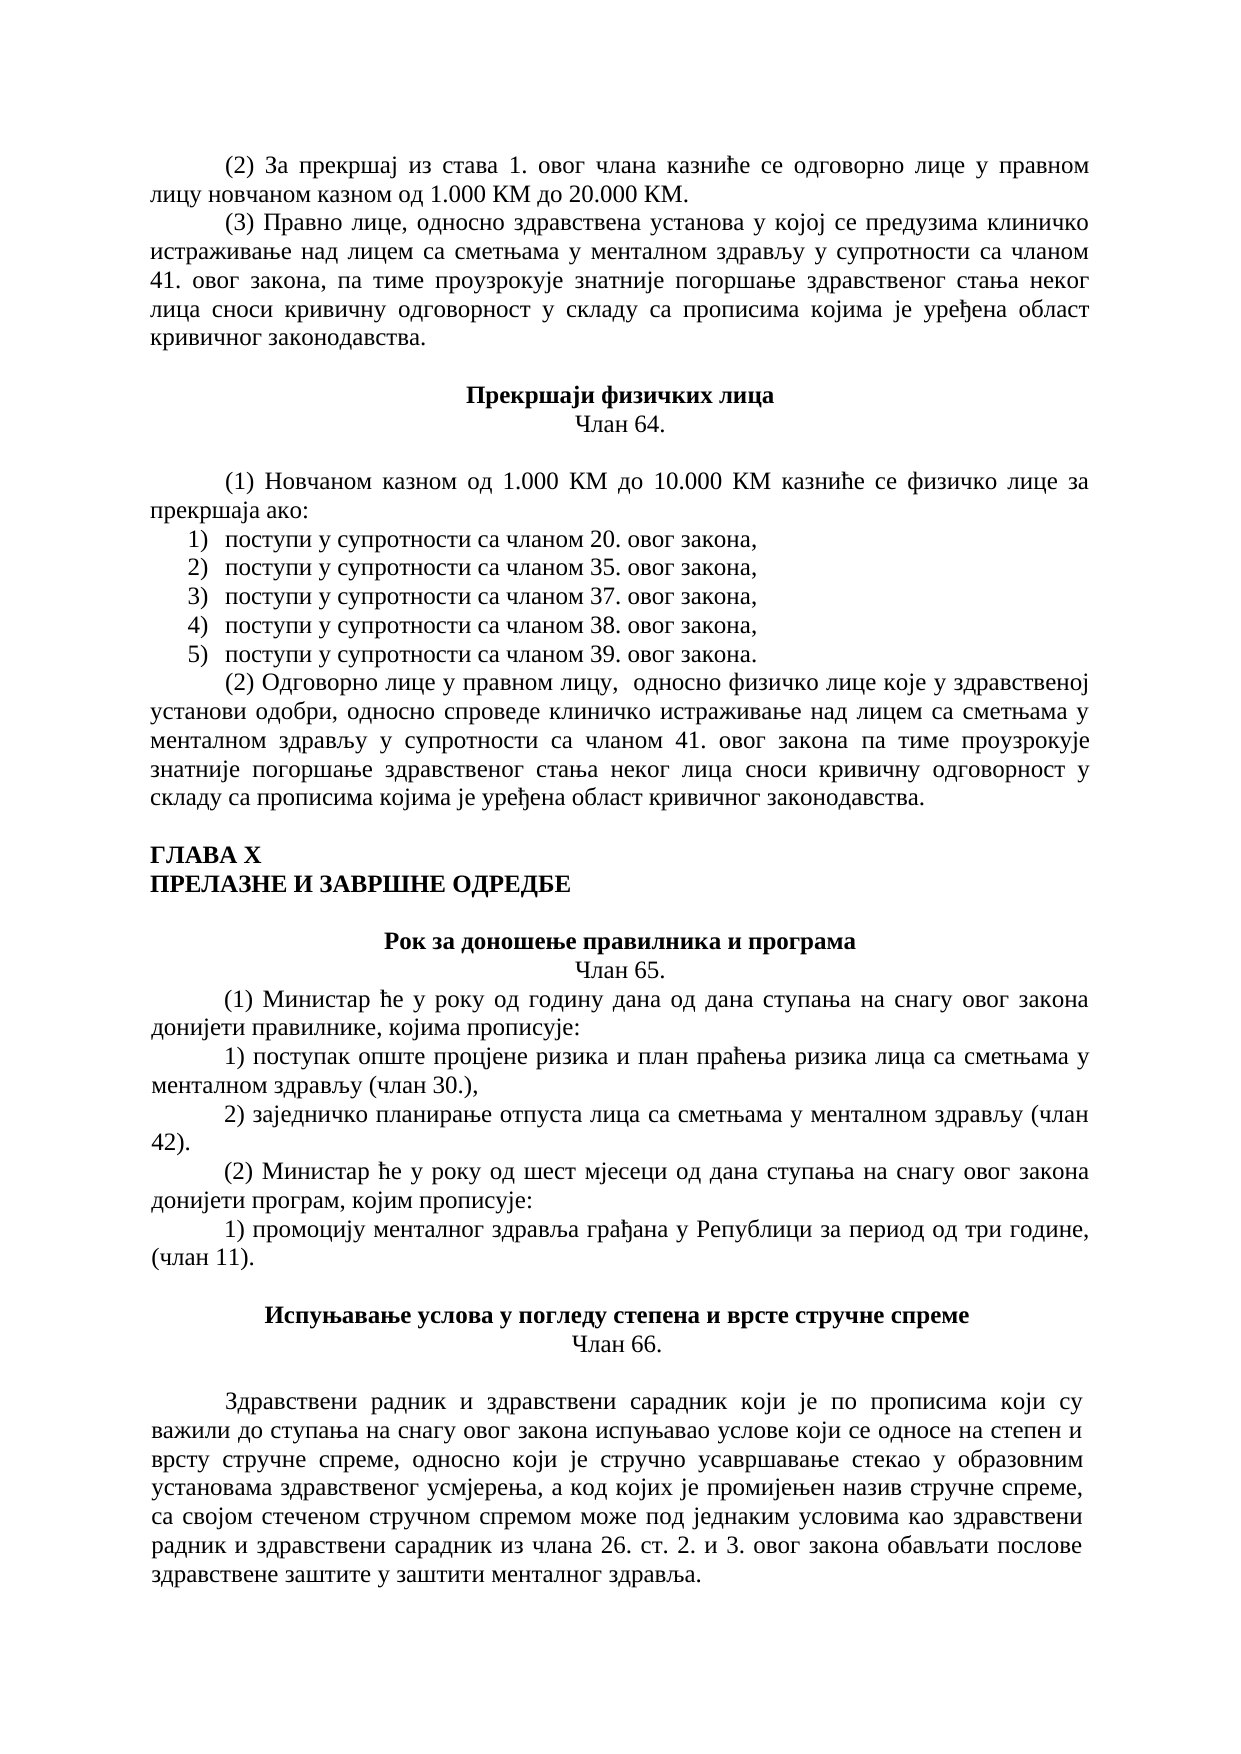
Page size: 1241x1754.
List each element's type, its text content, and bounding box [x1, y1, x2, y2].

subtitle ПРЕЛАЗНЕ И ЗАВРШНE ОДРЕДБЕ [150, 869, 1084, 897]
text 1) промоцију менталног здравља грађана у Републици за период од три године, (члан 11). [151, 1214, 1090, 1271]
text (3) Правно лице, односно здравствена установа у којој се предузима клиничко истраживање над лицем са сметњама у менталном здрављу у супротности са чланом 41. овог закона, па тиме проузрокује знатније погоршање здравственог стања неког лица сноси кривичну одговорност у складу са прописима којима је уређена област кривичног законодавства. [150, 207, 1090, 351]
text (1) Министар ће у року од годину дана од дана ступања на снагу овог закона донијети правилнике, којима прописује: [151, 984, 1090, 1041]
text (2) Одговорно лице у правном лицу, односно физичко лице које у здравственој установи одобри, односно спроведе клиничко истраживање над лицем са сметњама у менталном здрављу у супротности са чланом 41. овог закона па тиме проузрокује знатније погоршање здравственог стања неког лица сноси кривичну одговорност у складу са прописима којима је уређена област кривичног законодавства. [150, 667, 1090, 811]
text (2) Министар ће у року од шест мјесеци од дана ступања на снагу овог закона донијети програм, којим прописује: [151, 1156, 1090, 1214]
list поступи у супротности са чланом 37. овог закона, [187, 581, 1084, 610]
text 2) заједничко планирање отпуста лица са сметњама у менталном здрављу (члан 42). [151, 1099, 1090, 1156]
list поступи у супротности са чланом 39. овог закона. [187, 639, 1090, 667]
list поступи у супротности са чланом 20. овог закона, [187, 524, 1090, 552]
list поступи у супротности са чланом 35. овог закона, [187, 552, 1090, 581]
text Члан 66. [150, 1329, 1084, 1357]
text Здравствени радник и здравствени сарадник који је по прописима који су важили до ступања на снагу овог закона испуњавао услове који се односе на степен и врсту стручне спреме, односно који је стручно усавршавање стекао у образовним установама здравственог усмјерења, а код којих је промијењен назив стручне спреме, са својом стеченом стручном спремом може под једнаким условима као здравствени радник и здравствени сарадник из члана 26. ст. 2. и 3. овог закона обављати послове здравствене заштите у заштити менталног здравља. [151, 1386, 1084, 1587]
text Прекршаји физичких лица [150, 380, 1090, 409]
list поступи у супротности са чланом 38. овог закона, [187, 610, 1090, 639]
text (2) За прекршај из става 1. овог члана казниће се одговорно лице у правном лицу новчаном казном од 1.000 КМ до 20.000 КМ. [150, 150, 1090, 207]
text Члан 65. [225, 955, 1015, 984]
subtitle ГЛАВА X [150, 840, 1084, 869]
text (1) Новчаном казном од 1.000 КМ до 10.000 КМ казниће се физичко лице за прекршаја ако: [150, 466, 1090, 524]
text Рок за доношење правилника и програма [150, 926, 1090, 955]
text Испуњавање услова у погледу степена и врсте стручне спреме [150, 1300, 1084, 1329]
text 1) поступак опште процјене ризика и план праћења ризика лица са сметњама у менталном здрављу (члан 30.), [151, 1041, 1090, 1099]
text Члан 64. [150, 409, 1090, 437]
